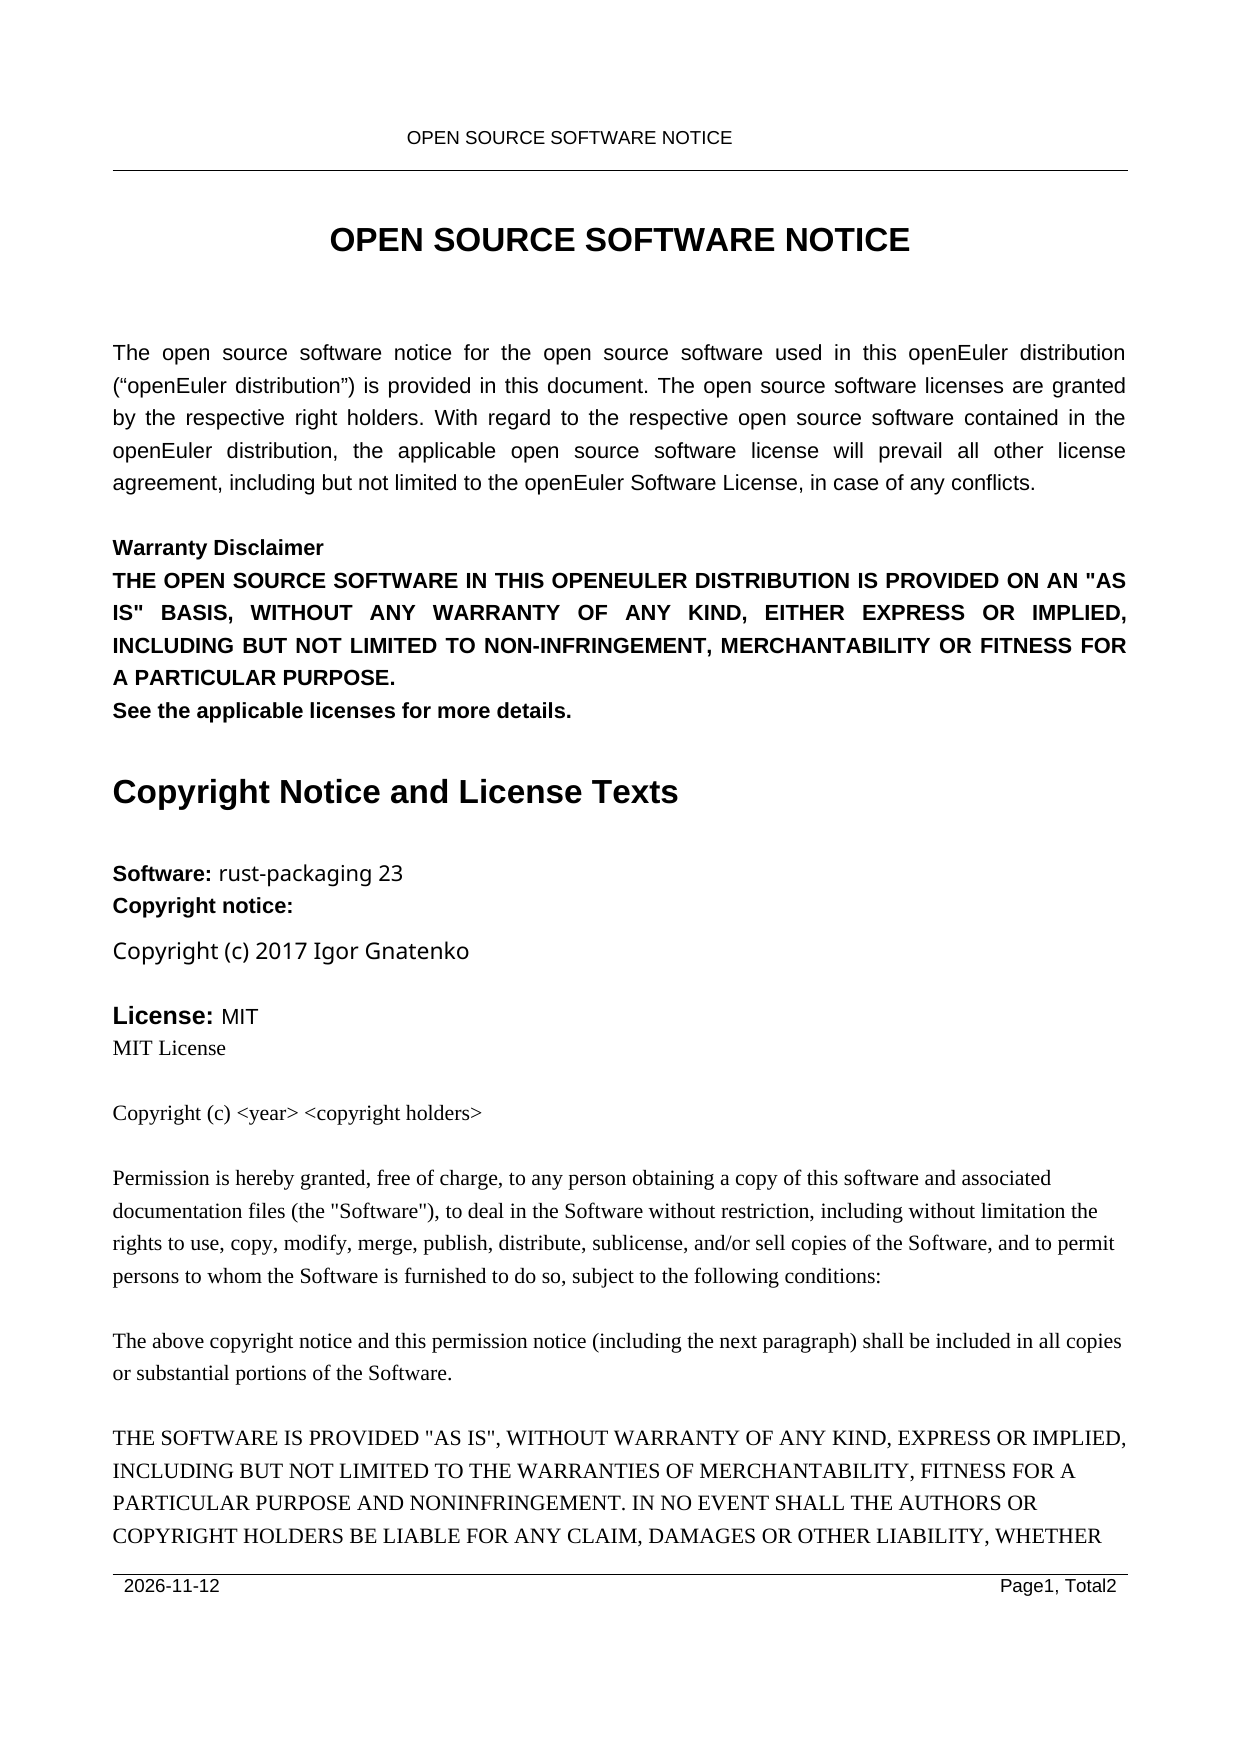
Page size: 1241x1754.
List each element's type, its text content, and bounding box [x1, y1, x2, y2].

text Copyright Notice and License Texts [112, 759, 1128, 824]
text License: MIT [112, 999, 1128, 1031]
text OPEN SOURCE SOFTWARE NOTICE [112, 206, 1128, 271]
text Copyright notice: [112, 889, 1128, 921]
text THE OPEN SOURCE SOFTWARE IN THIS OPENEULER DISTRIBUTION IS PROVIDED ON AN "AS IS" BASIS, WITHOUT ANY WARRANTY OF ANY KIND, EITHER EXPRESS OR IMPLIED, INCLUDING BUT NOT LIMITED TO NON-INFRINGEMENT, MERCHANTABILITY OR FITNESS FOR A PARTICULAR PURPOSE. See the applicable licenses for more details. [112, 564, 1128, 726]
text Warranty Disclaimer [112, 531, 1128, 564]
text The open source software notice for the open source software used in this openEuler distribution (“openEuler distribution”) is provided in this document. The open source software licenses are granted by the respective right holders. With regard to the respective open source software contained in the openEuler distribution, the applicable open source software license will prevail all other license agreement, including but not limited to the openEuler Software License, in case of any conflicts. [112, 336, 1128, 499]
text Copyright (c) 2017 Igor Gnatenko [112, 934, 1128, 999]
title Software: rust-packaging 23 [112, 856, 1128, 889]
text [112, 1031, 1128, 1551]
